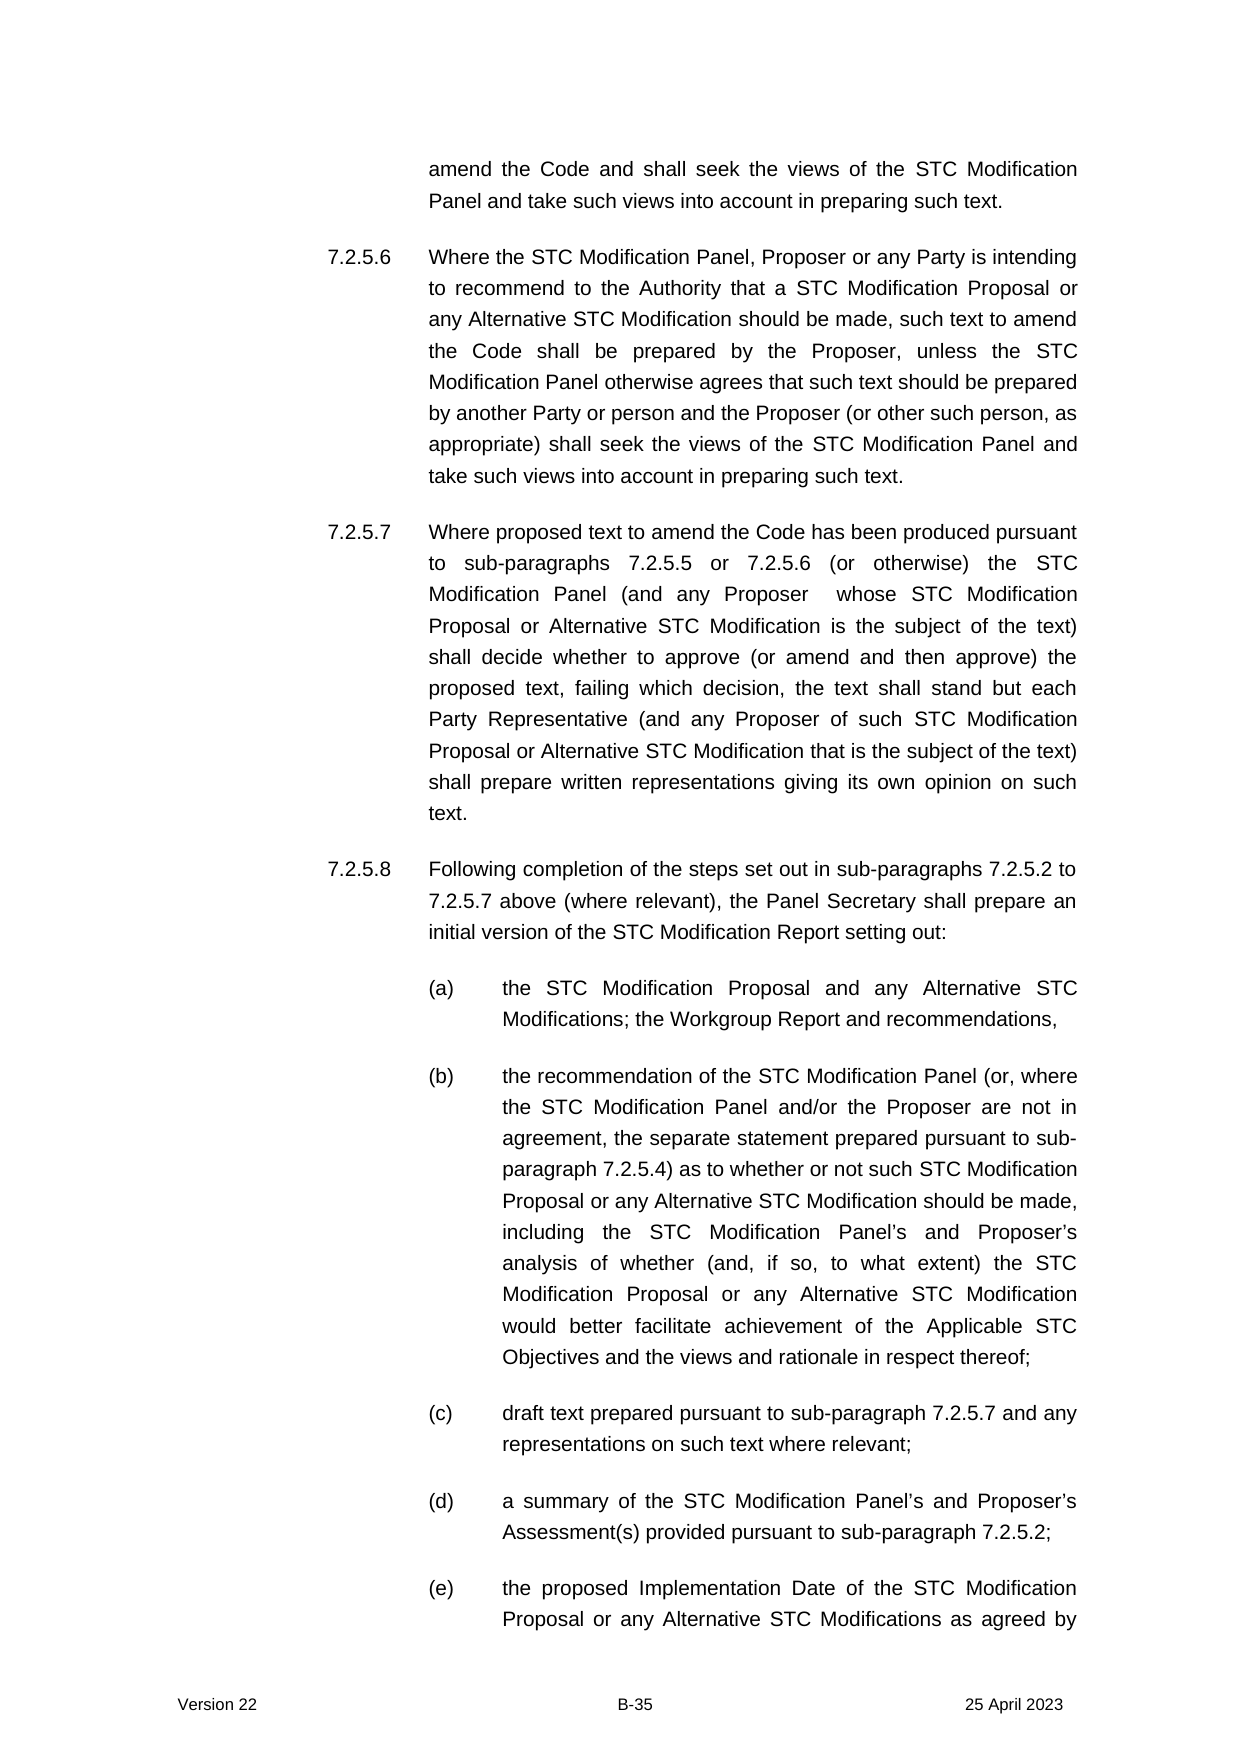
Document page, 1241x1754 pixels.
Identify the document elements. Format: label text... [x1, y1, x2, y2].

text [327, 150, 1078, 212]
text (c) draft text prepared pursuant to sub-paragraph 7.2.5.7 and any representations on such text where relevant; [428, 1394, 1078, 1456]
text (a) the STC Modification Proposal and any Alternative STC Modifications; the Workgroup Report and recommendations, [428, 969, 1078, 1031]
text 7.2.5.7 Where proposed text to amend the Code has been produced pursuant to sub-paragraphs 7.2.5.5 or 7.2.5.6 (or otherwise) the STC Modification Panel (and any Proposer whose STC Modification Proposal or Alternative STC Modification is the subject of the text) shall decide whether to approve (or amend and then approve) the proposed text, failing which decision, the text shall stand but each Party Representative (and any Proposer of such STC Modification Proposal or Alternative STC Modification that is the subject of the text) shall prepare written representations giving its own opinion on such text. [327, 512, 1078, 825]
text 7.2.5.6 Where the STC Modification Panel, Proposer or any Party is intending to recommend to the Authority that a STC Modification Proposal or any Alternative STC Modification should be made, such text to amend the Code shall be prepared by the Proposer, unless the STC Modification Panel otherwise agrees that such text should be prepared by another Party or person and the Proposer (or other such person, as appropriate) shall seek the views of the STC Modification Panel and take such views into account in preparing such text. [327, 237, 1078, 487]
text (d) a summary of the STC Modification Panel’s and Proposer’s Assessment(s) provided pursuant to sub-paragraph 7.2.5.2; [428, 1481, 1078, 1544]
text 7.2.5.8 Following completion of the steps set out in sub-paragraphs 7.2.5.2 to 7.2.5.7 above (where relevant), the Panel Secretary shall prepare an initial version of the STC Modification Report setting out: [327, 850, 1078, 944]
text (b) the recommendation of the STC Modification Panel (or, where the STC Modification Panel and/or the Proposer are not in agreement, the separate statement prepared pursuant to sub-paragraph 7.2.5.4) as to whether or not such STC Modification Proposal or any Alternative STC Modification should be made, including the STC Modification Panel’s and Proposer’s analysis of whether (and, if so, to what extent) the STC Modification Proposal or any Alternative STC Modification would better facilitate achievement of the Applicable STC Objectives and the views and rationale in respect thereof; [428, 1056, 1078, 1369]
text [428, 1569, 1078, 1631]
